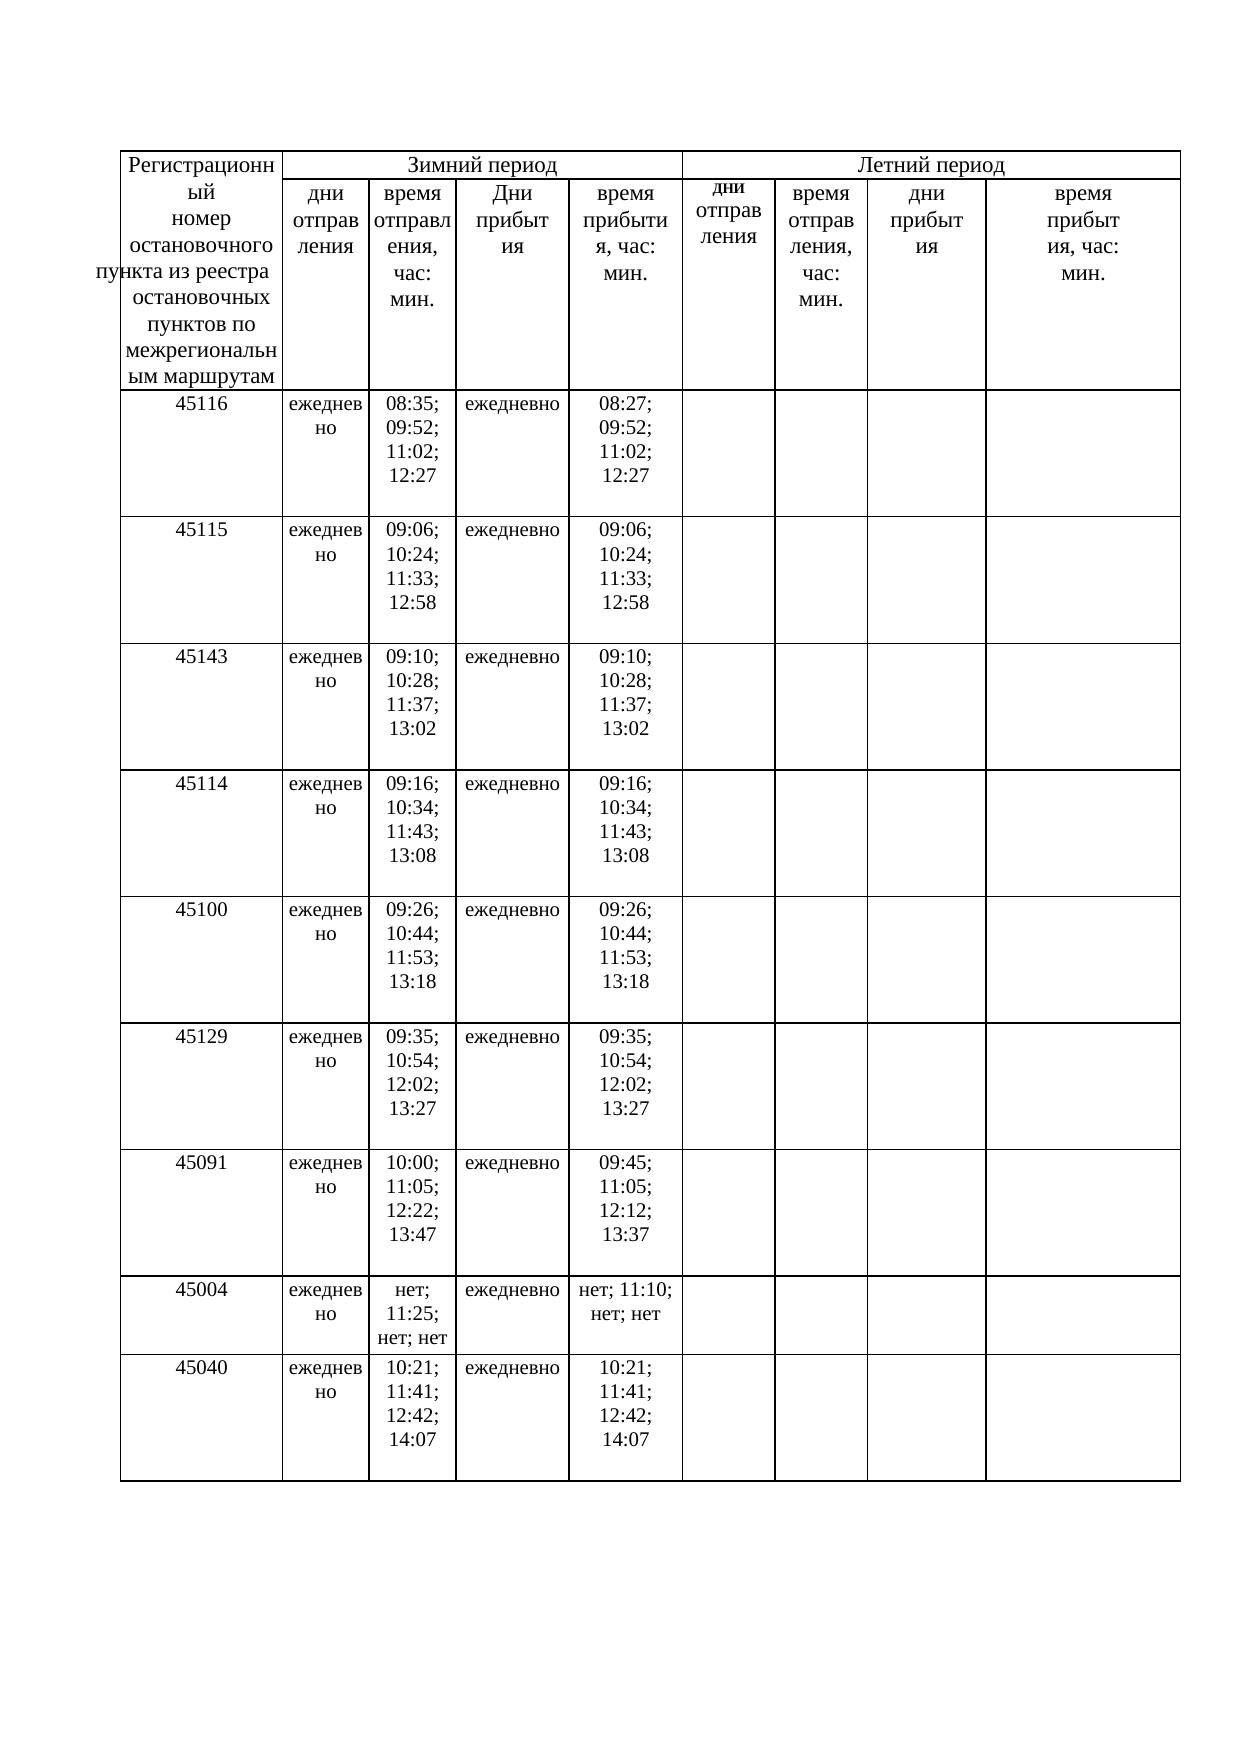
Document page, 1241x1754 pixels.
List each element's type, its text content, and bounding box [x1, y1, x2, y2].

table_cell 09:16; 10:34; 11:43; 13:08 [370, 771, 455, 896]
table_cell 09:26; 10:44; 11:53; 13:18 [570, 897, 682, 1022]
table_cell 09:10; 10:28; 11:37; 13:02 [370, 644, 455, 769]
table_cell 10:21; 11:41; 12:42; 14:07 [370, 1355, 455, 1480]
table_cell ежедневно [457, 1150, 568, 1275]
table_cell ежедневно [283, 1277, 368, 1354]
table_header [121, 152, 282, 389]
table_cell 09:06; 10:24; 11:33; 12:58 [570, 517, 682, 642]
table_cell [776, 1355, 867, 1480]
table_cell [683, 644, 774, 769]
table_cell [683, 1355, 774, 1480]
table_cell дни отправ ления [283, 180, 368, 389]
table_cell 10:21; 11:41; 12:42; 14:07 [570, 1355, 682, 1480]
table_cell ежедневно [283, 391, 368, 516]
table_cell ежедневно [457, 644, 568, 769]
table_cell [987, 1355, 1180, 1480]
table_cell 09:10; 10:28; 11:37; 13:02 [570, 644, 682, 769]
table_cell 45115 [121, 517, 282, 642]
table_cell время отправл ения, час: мин. [370, 180, 455, 389]
table_cell ежедневно [457, 771, 568, 896]
table_cell [683, 897, 774, 1022]
table_cell [683, 771, 774, 896]
table_cell 09:06; 10:24; 11:33; 12:58 [370, 517, 455, 642]
table_cell 45100 [121, 897, 282, 1022]
table_cell 45004 [121, 1277, 282, 1354]
table_cell [776, 1277, 867, 1354]
table_cell [987, 1024, 1180, 1149]
table_cell 09:16; 10:34; 11:43; 13:08 [570, 771, 682, 896]
table_cell ежедневно [283, 1150, 368, 1275]
table_cell [987, 1277, 1180, 1354]
table_cell [776, 771, 867, 896]
table_cell ежедневно [457, 1277, 568, 1354]
table_cell ежедневно [283, 771, 368, 896]
table_cell [683, 391, 774, 516]
table_cell ежедневно [283, 897, 368, 1022]
table_cell нет; 11:10; нет; нет [570, 1277, 682, 1354]
table_cell 45116 [121, 391, 282, 516]
table_cell время прибыт ия, час: мин. [987, 180, 1180, 389]
table_cell 08:35; 09:52; 11:02; 12:27 [370, 391, 455, 516]
table_cell 09:35; 10:54; 12:02; 13:27 [370, 1024, 455, 1149]
table_cell [987, 644, 1180, 769]
table_cell [987, 517, 1180, 642]
table_cell ежедневно [283, 1024, 368, 1149]
table_cell [987, 897, 1180, 1022]
table_cell ежедневно [457, 1355, 568, 1480]
table_cell [776, 897, 867, 1022]
table_cell 45114 [121, 771, 282, 896]
table_cell дни прибыт ия [868, 180, 985, 389]
table_cell [683, 1150, 774, 1275]
table_cell ежедневно [457, 517, 568, 642]
table_cell [868, 1277, 985, 1354]
table_cell ежедневно [457, 1024, 568, 1149]
table_cell [868, 391, 985, 516]
table_cell 45040 [121, 1355, 282, 1480]
table_cell 45091 [121, 1150, 282, 1275]
table_cell ежедневно [457, 897, 568, 1022]
table_cell [868, 644, 985, 769]
table_cell 10:00; 11:05; 12:22; 13:47 [370, 1150, 455, 1275]
table_cell время отправ ления, час: мин. [776, 180, 867, 389]
table_cell [987, 771, 1180, 896]
table_cell [868, 897, 985, 1022]
table_cell Дни прибыт ия [457, 180, 568, 389]
table_cell [776, 391, 867, 516]
table_cell 09:45; 11:05; 12:12; 13:37 [570, 1150, 682, 1275]
table_cell [868, 1024, 985, 1149]
table_cell [868, 1150, 985, 1275]
table_cell [776, 644, 867, 769]
table_cell [776, 517, 867, 642]
table_cell 08:27; 09:52; 11:02; 12:27 [570, 391, 682, 516]
table_cell [776, 1024, 867, 1149]
table_cell 09:35; 10:54; 12:02; 13:27 [570, 1024, 682, 1149]
table_cell 09:26; 10:44; 11:53; 13:18 [370, 897, 455, 1022]
table_cell [683, 1024, 774, 1149]
table_header Зимний период [283, 152, 682, 178]
table_header Летний период [683, 152, 1180, 178]
table_cell 45143 [121, 644, 282, 769]
table_cell [868, 771, 985, 896]
table_cell ДНИ отправ ления [683, 180, 774, 389]
table_cell нет; 11:25; нет; нет [370, 1277, 455, 1354]
table_cell время прибыти я, час: мин. [570, 180, 682, 389]
table_cell [868, 1355, 985, 1480]
table_cell 45129 [121, 1024, 282, 1149]
table_cell ежедневно [283, 517, 368, 642]
table_cell [987, 391, 1180, 516]
table_cell ежедневно [457, 391, 568, 516]
table_cell [683, 1277, 774, 1354]
table_cell [776, 1150, 867, 1275]
table_cell [683, 517, 774, 642]
table_cell [868, 517, 985, 642]
table_cell ежедневно [283, 644, 368, 769]
table_cell [987, 1150, 1180, 1275]
table_cell ежедневно [283, 1355, 368, 1480]
